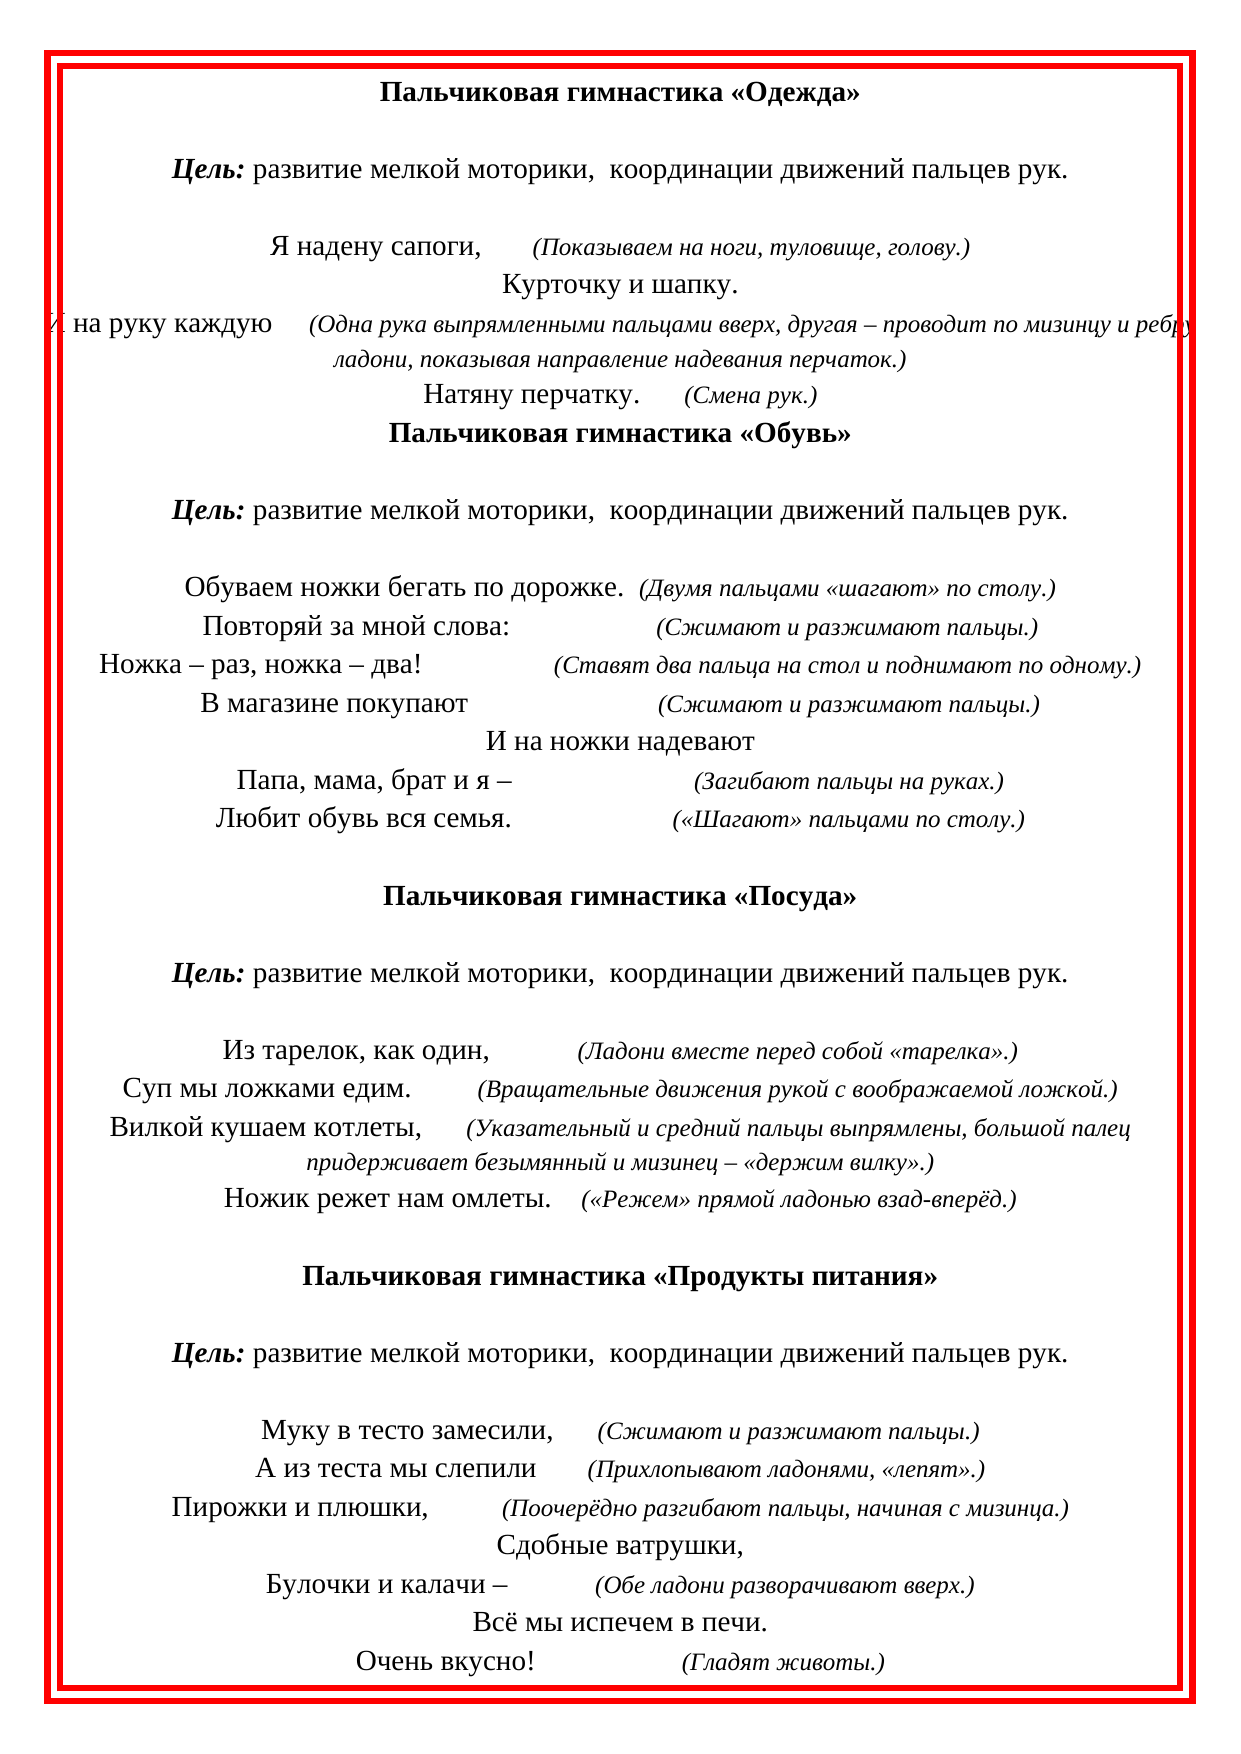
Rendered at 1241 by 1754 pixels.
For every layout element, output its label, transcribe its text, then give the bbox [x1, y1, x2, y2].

text В магазине покупают (Сжимают и разжимают пальцы.) [63, 685, 1177, 718]
text Ножка – раз, ножка – два! (Ставят два пальца на стол и поднимают по одному.) [63, 646, 1177, 680]
text Натяну перчатку. (Смена рук.) [63, 377, 1177, 410]
text Любит обувь вся семья. («Шагают» пальцами по столу.) [63, 801, 1177, 834]
text Обуваем ножки бегать по дорожке. (Двумя пальцами «шагают» по столу.) [63, 569, 1177, 603]
text Повторяй за мной слова: (Сжимают и разжимают пальцы.) [63, 608, 1177, 641]
text Суп мы ложками едим. (Вращательные движения рукой с воображаемой ложкой.) [63, 1070, 1177, 1104]
text Муку в тесто замесили, (Сжимают и разжимают пальцы.) [63, 1412, 1177, 1445]
text придерживает безымянный и мизинец – «держим вилку».) [63, 1147, 1177, 1176]
text Курточку и шапку. [63, 267, 1177, 300]
text Вилкой кушаем котлеты, (Указательный и средний пальцы выпрямлены, большой палец [63, 1109, 1177, 1142]
text И на руку каждую (Одна рука выпрямленными пальцами вверх, другая – проводит по мизинцу и ребру [63, 305, 1177, 339]
text Всё мы испечем в печи. [63, 1604, 1177, 1638]
text А из теста мы слепили (Прихлопывают ладонями, «лепят».) [63, 1450, 1177, 1484]
text Очень вкусно! (Гладят животы.) [63, 1643, 1177, 1677]
text Цель: развитие мелкой моторики, координации движений пальцев рук. [63, 1335, 1177, 1368]
text Сдобные ватрушки, [63, 1527, 1177, 1561]
text Цель: развитие мелкой моторики, координации движений пальцев рук. [63, 492, 1177, 526]
text Пальчиковая гимнастика «Продукты питания» [63, 1258, 1177, 1291]
text Булочки и калачи – (Обе ладони разворачивают вверх.) [63, 1566, 1177, 1599]
text Ножик режет нам омлеты. («Режем» прямой ладонью взад-вперёд.) [63, 1181, 1177, 1214]
text Пальчиковая гимнастика «Одежда» [63, 74, 1177, 107]
text Цель: развитие мелкой моторики, координации движений пальцев рук. [63, 151, 1177, 184]
text Пальчиковая гимнастика «Посуда» [63, 878, 1177, 911]
text Из тарелок, как один, (Ладони вместе перед собой «тарелка».) [63, 1032, 1177, 1065]
text Папа, мама, брат и я – (Загибают пальцы на руках.) [63, 762, 1177, 796]
text Пальчиковая гимнастика «Обувь» [63, 415, 1177, 449]
text Я надену сапоги, (Показываем на ноги, туловище, голову.) [63, 228, 1177, 262]
text Пирожки и плюшки, (Поочерёдно разгибают пальцы, начиная с мизинца.) [63, 1489, 1177, 1522]
text И на ножки надевают [63, 723, 1177, 757]
text Цель: развитие мелкой моторики, координации движений пальцев рук. [63, 955, 1177, 988]
text ладони, показывая направление надевания перчаток.) [63, 344, 1177, 372]
